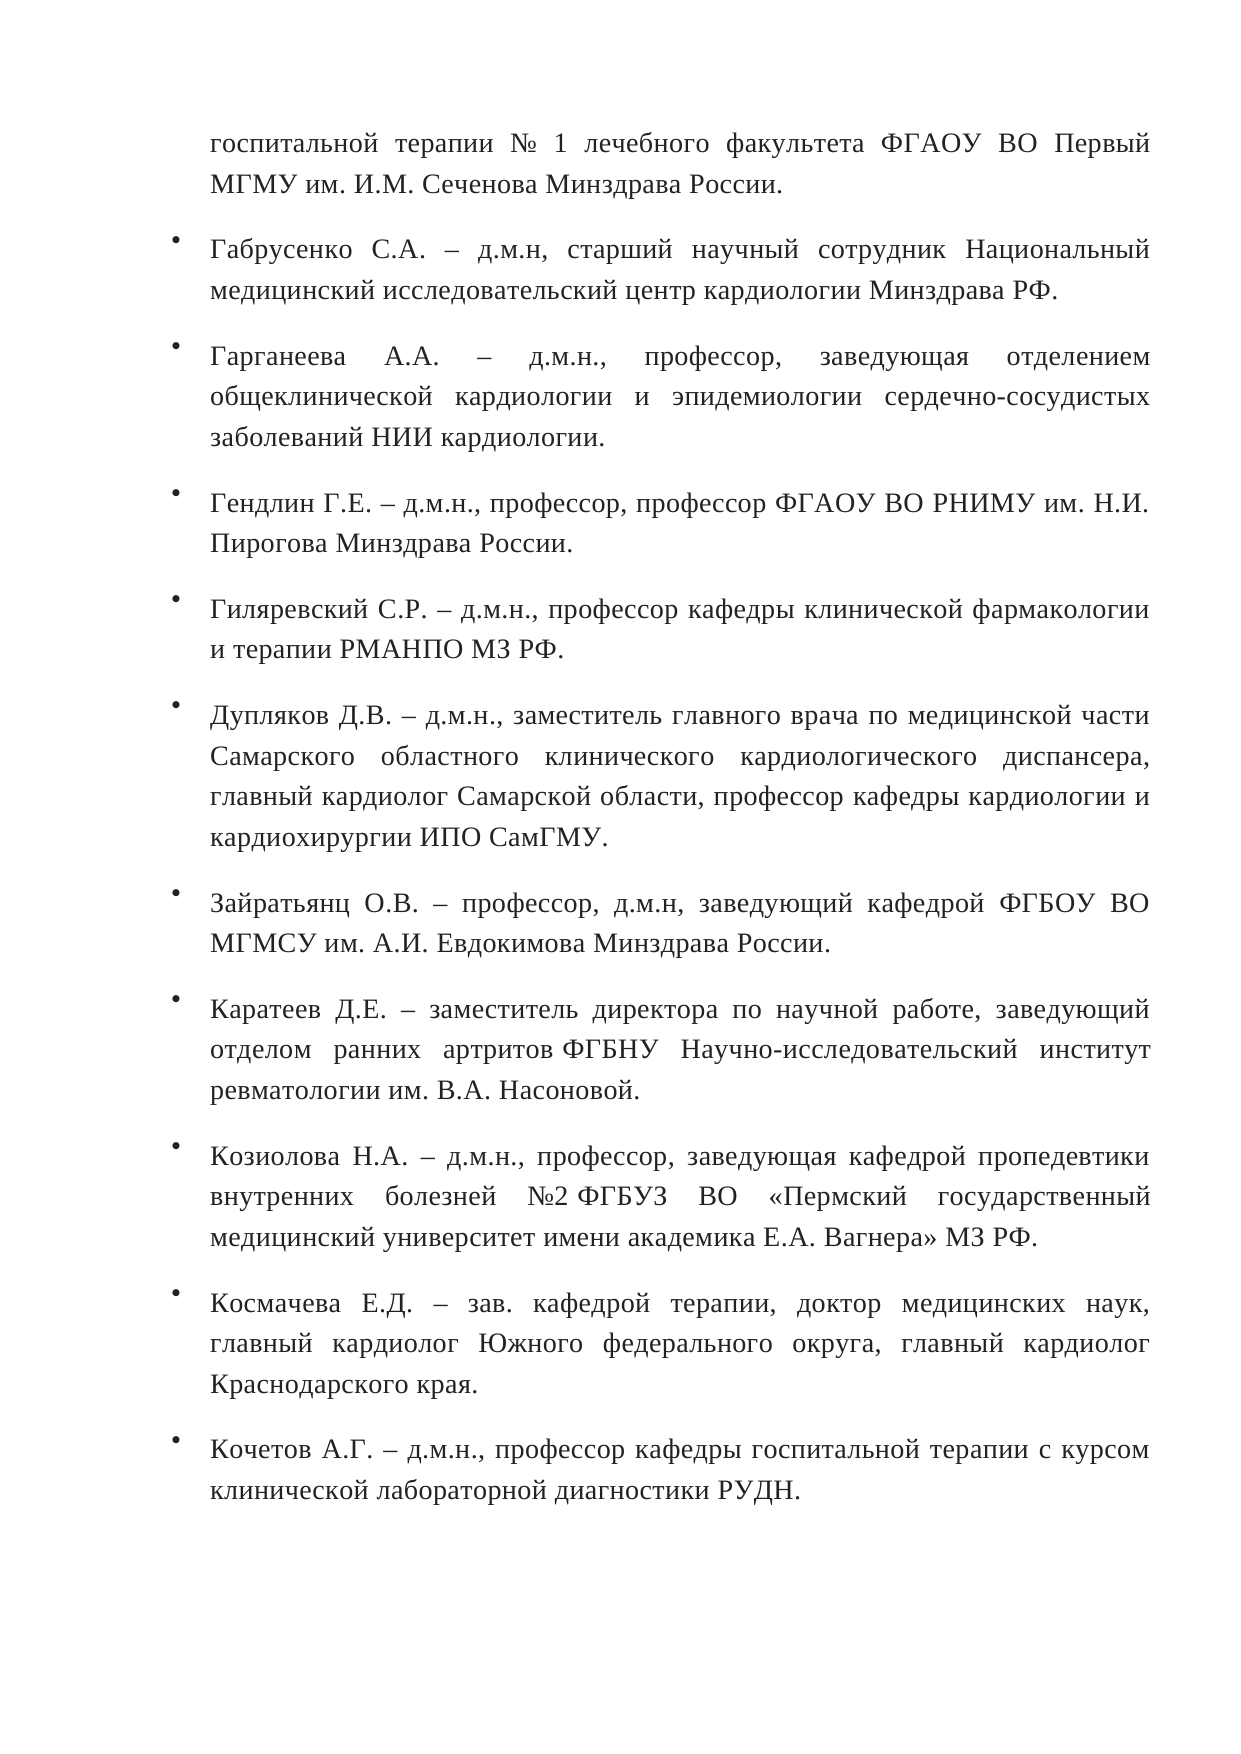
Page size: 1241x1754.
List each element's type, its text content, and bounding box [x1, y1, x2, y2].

list Гендлин Г.Е. – д.м.н., профессор, профессор ФГАОУ ВО РНИМУ им. Н.И. Пирогова Минздрава России. [172, 477, 1152, 559]
list Каратеев Д.Е. – заместитель директора по научной работе, заведующий отделом ранних артритов ФГБНУ Научно-исследовательский институт ревматологии им. В.А. Насоновой. [172, 984, 1152, 1106]
list Дупляков Д.В. – д.м.н., заместитель главного врача по медицинской части Самарского областного клинического кардиологического диспансера, главный кардиолог Самарской области, профессор кафедры кардиологии и кардиохирургии ИПО СамГМУ. [172, 690, 1152, 852]
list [172, 118, 1152, 199]
list Козиолова Н.А. – д.м.н., профессор, заведующая кафедрой пропедевтики внутренних болезней №2 ФГБУЗ ВО «Пермский государственный медицинский университет имени академика Е.А. Вагнера» МЗ РФ. [172, 1131, 1152, 1252]
list Космачева Е.Д. – зав. кафедрой терапии, доктор медицинских наук, главный кардиолог Южного федерального округа, главный кардиолог Краснодарского края. [172, 1277, 1152, 1399]
list Кочетов А.Г. – д.м.н., профессор кафедры госпитальной терапии с курсом клинической лабораторной диагностики РУДН. [172, 1424, 1152, 1506]
list Гиляревский С.Р. – д.м.н., профессор кафедры клинической фармакологии и терапии РМАНПО МЗ РФ. [172, 584, 1152, 665]
list Габрусенко С.А. – д.м.н, cтарший научный сотрудник Национальный медицинский исследовательский центр кардиологии Минздрава РФ. [172, 224, 1152, 306]
list Гарганеева А.А. – д.м.н., профессор, заведующая отделением общеклинической кардиологии и эпидемиологии сердечно-сосудистых заболеваний НИИ кардиологии. [172, 331, 1152, 452]
list Зайратьянц О.В. – профессор, д.м.н, заведующий кафедрой ФГБОУ ВО МГМСУ им. А.И. Евдокимова Минздрава России. [172, 877, 1152, 959]
